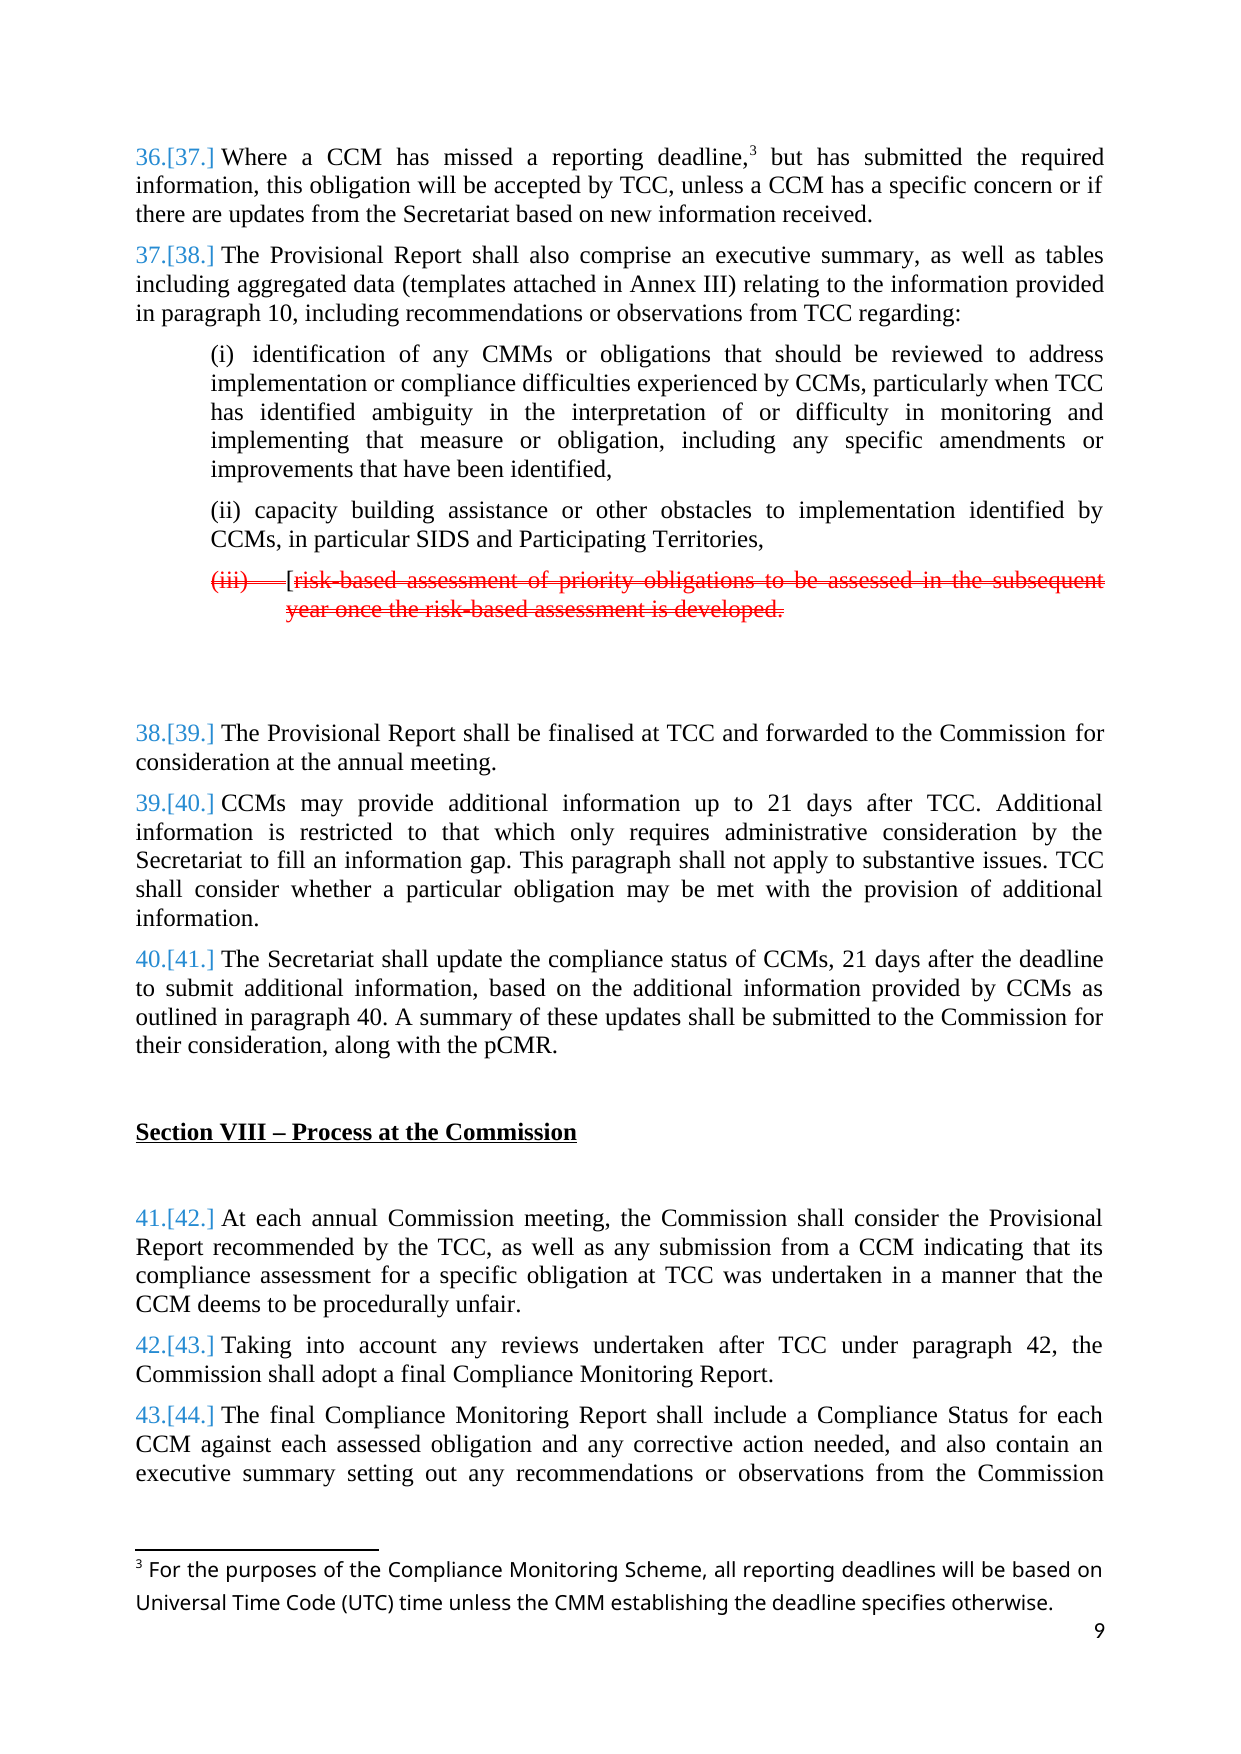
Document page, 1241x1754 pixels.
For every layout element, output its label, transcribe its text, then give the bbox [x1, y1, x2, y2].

list Where a CCM has missed a reporting deadline, but has submitted the required information, this obligation will be accepted by TCC, unless a CCM has a specific concern or if there are updates from the Secretariat based on new information received. [135, 142, 1105, 228]
text Section VIII – Process at the Commission [135, 1117, 1104, 1146]
text (ii) capacity building assistance or other obstacles to implementation identified by CCMs, in particular SIDS and Participating Territories, [210, 495, 1104, 553]
list At each annual Commission meeting, the Commission shall consider the Provisional Report recommended by the TCC, as well as any submission from a CCM indicating that its compliance assessment for a specific obligation at TCC was undertaken in a manner that the CCM deems to be procedurally unfair. [135, 1203, 1104, 1318]
list The Provisional Report shall be finalised at TCC and forwarded to the Commission for consideration at the annual meeting. [135, 718, 1104, 775]
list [135, 1401, 1104, 1487]
list CCMs may provide additional information up to 21 days after TCC. Additional information is restricted to that which only requires administrative consideration by the Secretariat to fill an information gap. This paragraph shall not apply to substantive issues. TCC shall consider whether a particular obligation may be met with the provision of additional information. [135, 788, 1104, 932]
text (i) identification of any CMMs or obligations that should be reviewed to address implementation or compliance difficulties experienced by CCMs, particularly when TCC has identified ambiguity in the interpretation of or difficulty in monitoring and implementing that measure or obligation, including any specific amendments or improvements that have been identified, [210, 339, 1104, 483]
list The Secretariat shall update the compliance status of CCMs, 21 days after the deadline to submit additional information, based on the additional information provided by CCMs as outlined in paragraph 40. A summary of these updates shall be submitted to the Commission for their consideration, along with the pCMR. [135, 944, 1104, 1059]
list The Provisional Report shall also comprise an executive summary, as well as tables including aggregated data (templates attached in Annex III) relating to the information provided in paragraph 10, including recommendations or observations from TCC regarding: [135, 240, 1105, 327]
list Taking into account any reviews undertaken after TCC under paragraph 42, the Commission shall adopt a final Compliance Monitoring Report. [135, 1331, 1104, 1388]
list [risk-based assessment of priority obligations to be assessed in the subsequent year once the risk-based assessment is developed. [211, 565, 1104, 623]
